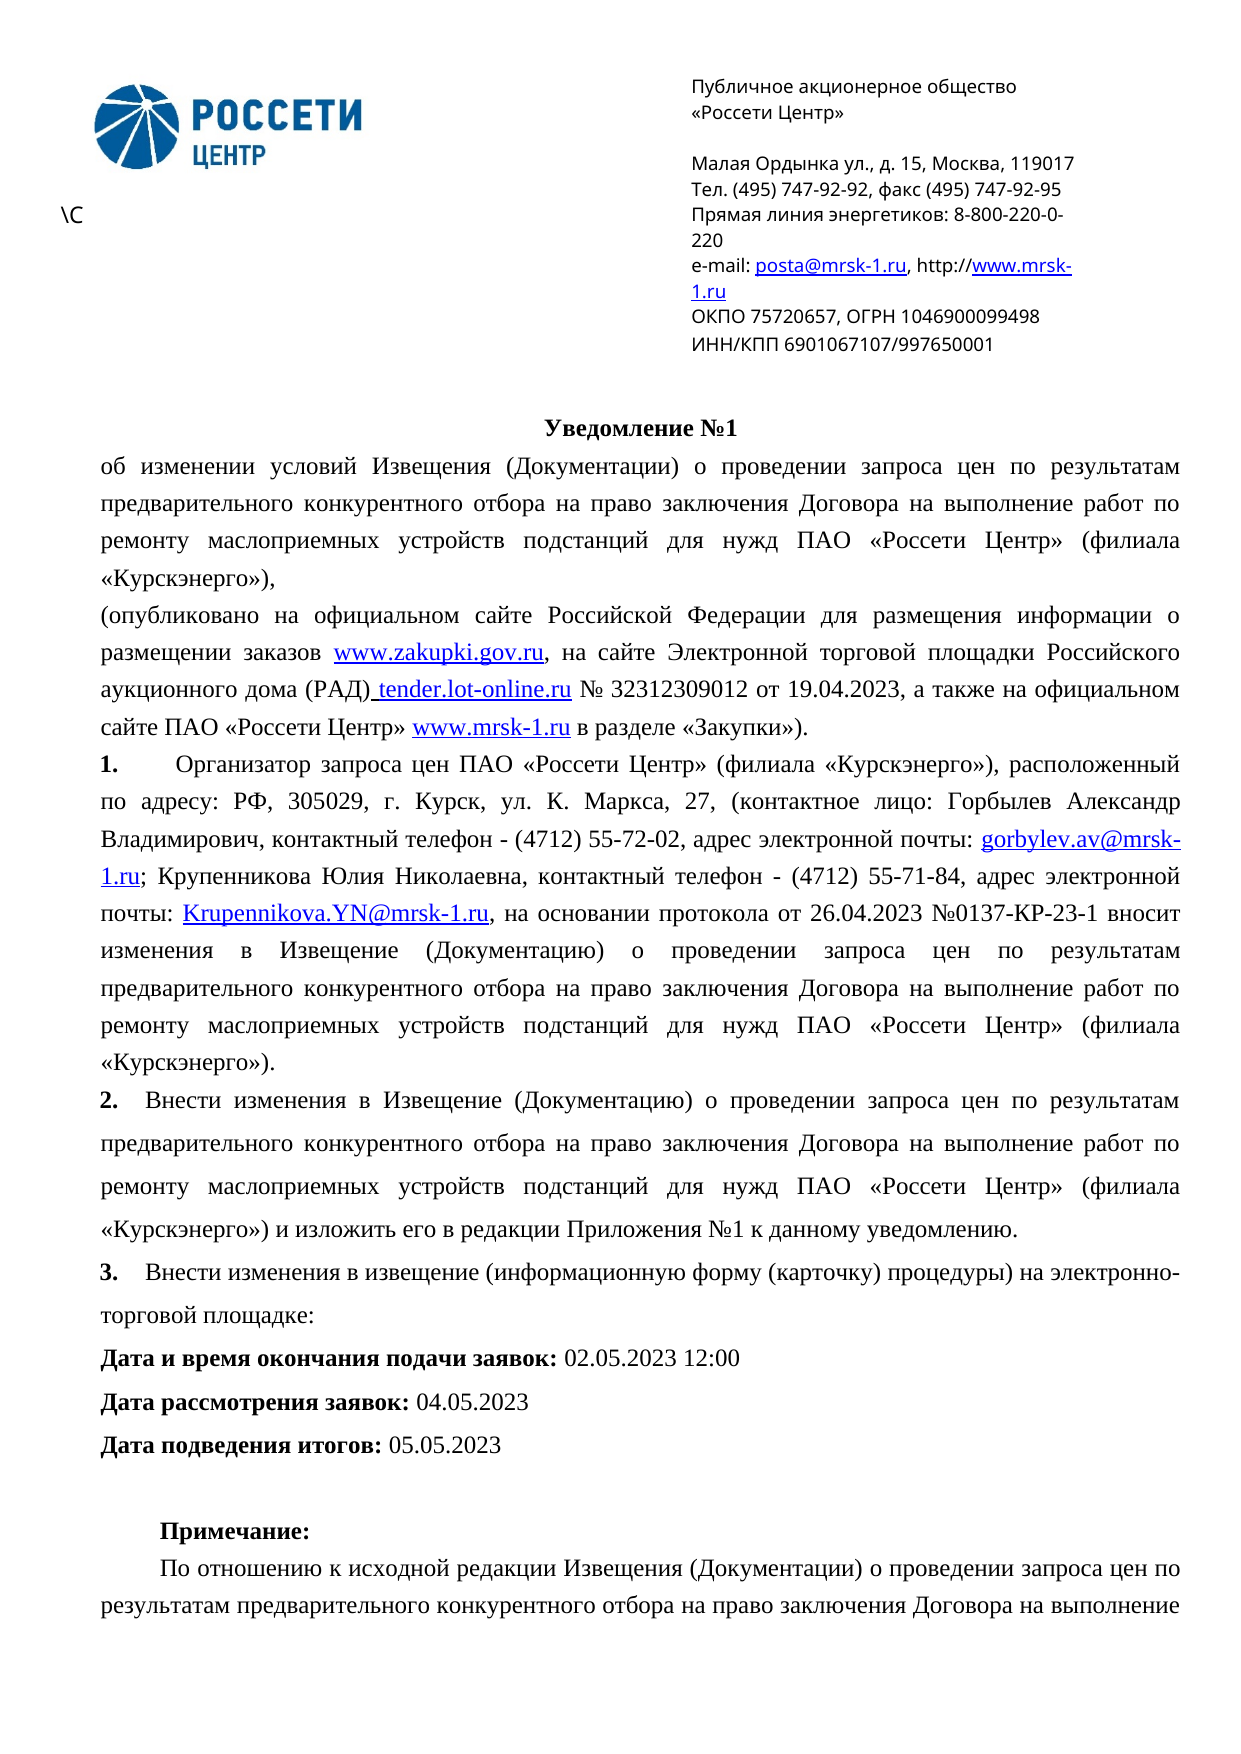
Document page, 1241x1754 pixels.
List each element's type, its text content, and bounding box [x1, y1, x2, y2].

list Примечание: [100, 1516, 1181, 1545]
text (опубликовано на официальном сайте Российской Федерации для размещения информации о размещении заказов www.zakupki.gov.ru, на сайте Электронной торговой площадки Российского аукционного дома (РАД) tender.lot-online.ru № 32312309012 от 19.04.2023, а также на официальном сайте ПАО «Россети Центр» www.mrsk-1.ru в разделе «Закупки»). [100, 600, 1181, 741]
text об изменении условий Извещения (Документации) о проведении запроса цен по результатам предварительного конкурентного отбора на право заключения Договора на выполнение работ по ремонту маслоприемных устройств подстанций для нужд ПАО «Россети Центр» (филиала «Курскэнерго»), [100, 451, 1181, 591]
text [100, 1553, 1181, 1619]
text Уведомление №1 [100, 413, 1181, 442]
list Внести изменения в Извещение (Документацию) о проведении запроса цен по результатам предварительного конкурентного отбора на право заключения Договора на выполнение работ по ремонту маслоприемных устройств подстанций для нужд ПАО «Россети Центр» (филиала «Курскэнерго») и изложить его в редакции Приложения №1 к данному уведомлению. [99, 1085, 1181, 1243]
table_header \С [89, 74, 680, 357]
list Дата и время окончания подачи заявок: 02.05.2023 12:00 [100, 1343, 1181, 1372]
list Организатор запроса цен ПАО «Россети Центр» (филиала «Курскэнерго»), расположенный по адресу: РФ, 305029, г. Курск, ул. К. Маркса, 27, (контактное лицо: Горбылев Александр Владимирович, контактный телефон - (4712) 55-72-02, адрес электронной почты: gorbylev.av@mrsk-1.ru; Крупенникова Юлия Николаевна, контактный телефон - (4712) 55-71-84, адрес электронной почты: Krupennikova.YN@mrsk-1.ru, на основании протокола от 26.04.2023 №0137-КР-23-1 вносит изменения в Извещение (Документацию) о проведении запроса цен по результатам предварительного конкурентного отбора на право заключения Договора на выполнение работ по ремонту маслоприемных устройств подстанций для нужд ПАО «Россети Центр» (филиала «Курскэнерго»). [99, 749, 1181, 1076]
list Дата рассмотрения заявок: 04.05.2023 [100, 1387, 1181, 1415]
list Внести изменения в извещение (информационную форму (карточку) процедуры) на электронно-торговой площадке: [99, 1257, 1181, 1329]
list Дата подведения итогов: 05.05.2023 [100, 1430, 1181, 1458]
table_header Публичное акционерное общество «Россети Центр» Малая Ордынка ул., д. 15, Москва, 119017 Тел. (495) 747-92-92, факс (495) 747-92-95 Прямая линия энергетиков: 8-800-220-0-220 e-mail: posta@mrsk-1.ru, http://www.mrsk-1.ru ОКПО 75720657, ОГРН 1046900099498 ИНН/КПП 6901067107/997650001 [680, 74, 1093, 357]
